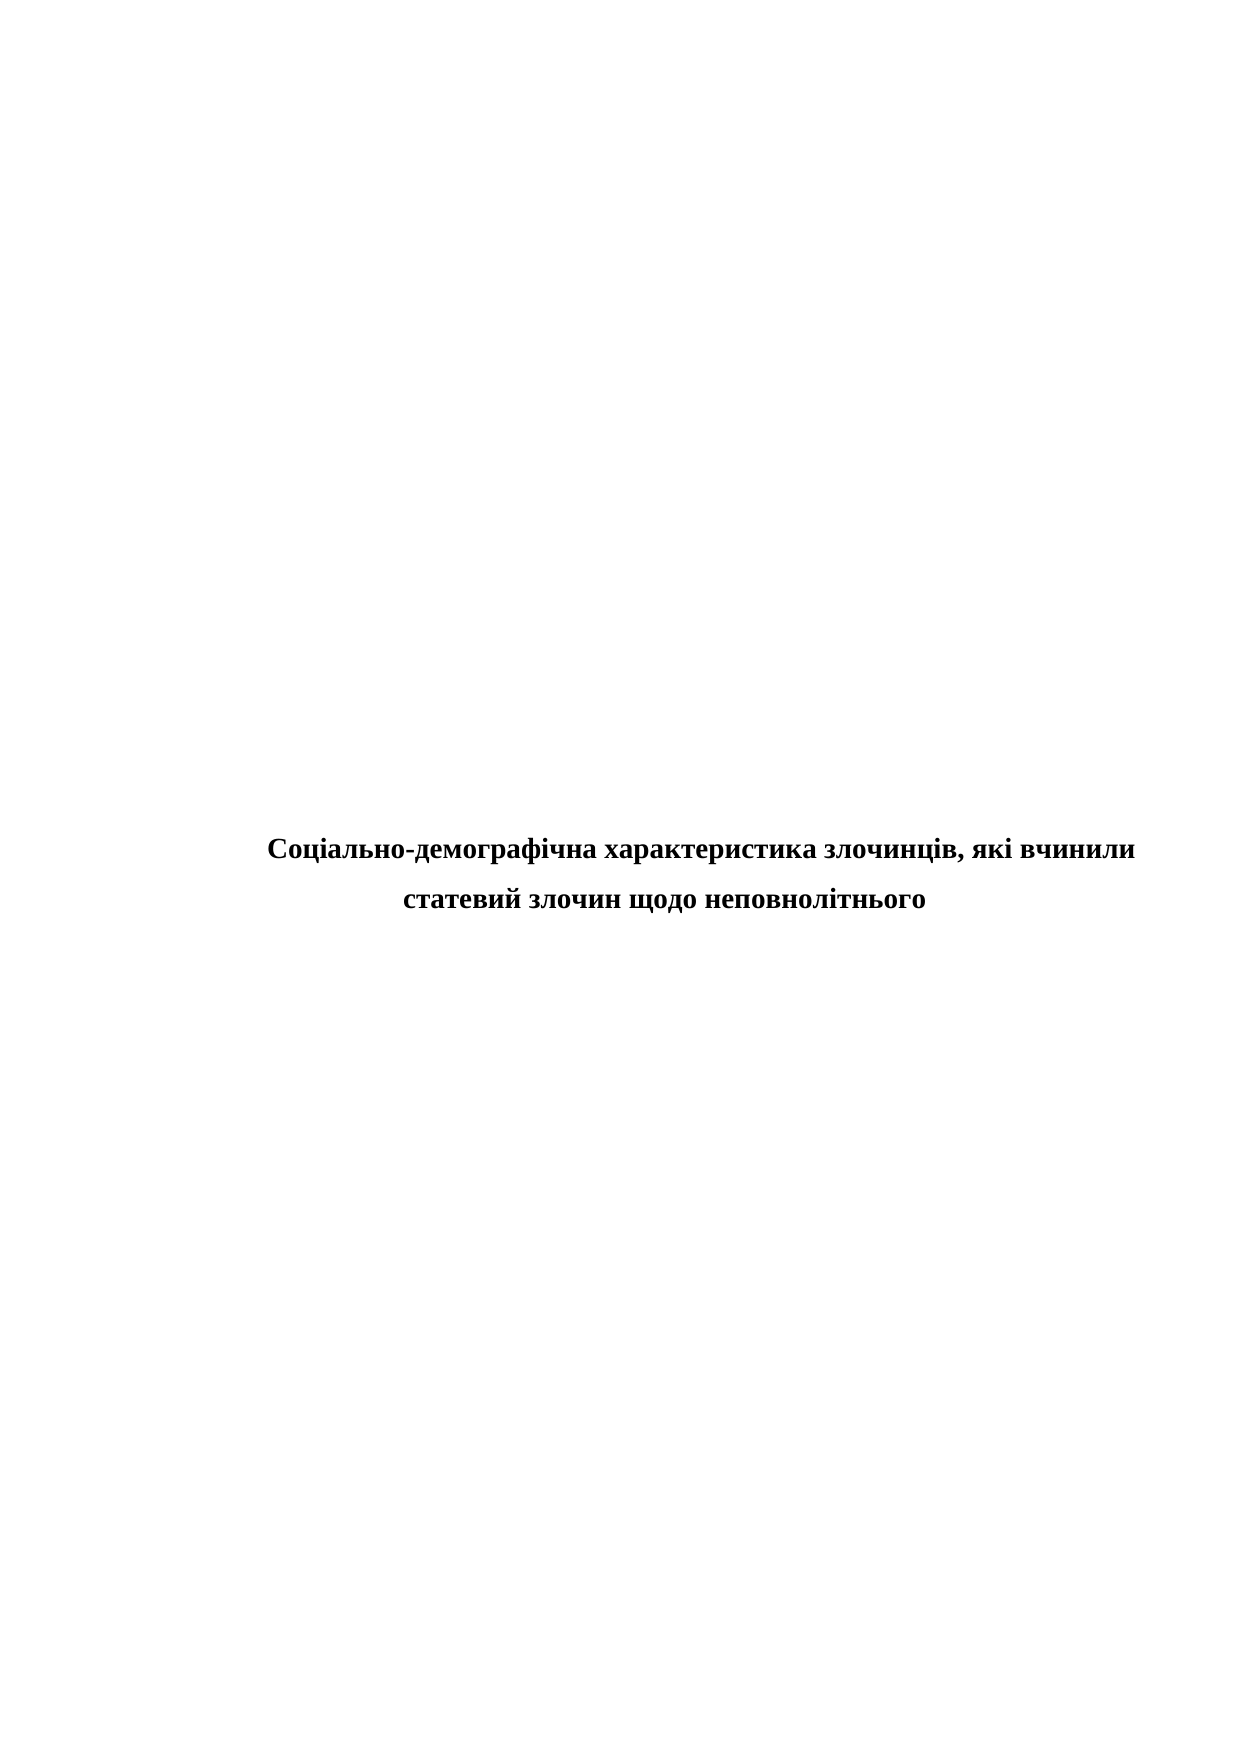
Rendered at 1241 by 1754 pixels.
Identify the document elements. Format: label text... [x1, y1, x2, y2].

text Соціально-демографічна характеристика злочинців, які вчинили статевий злочин щодо неповнолітнього [177, 831, 1152, 915]
